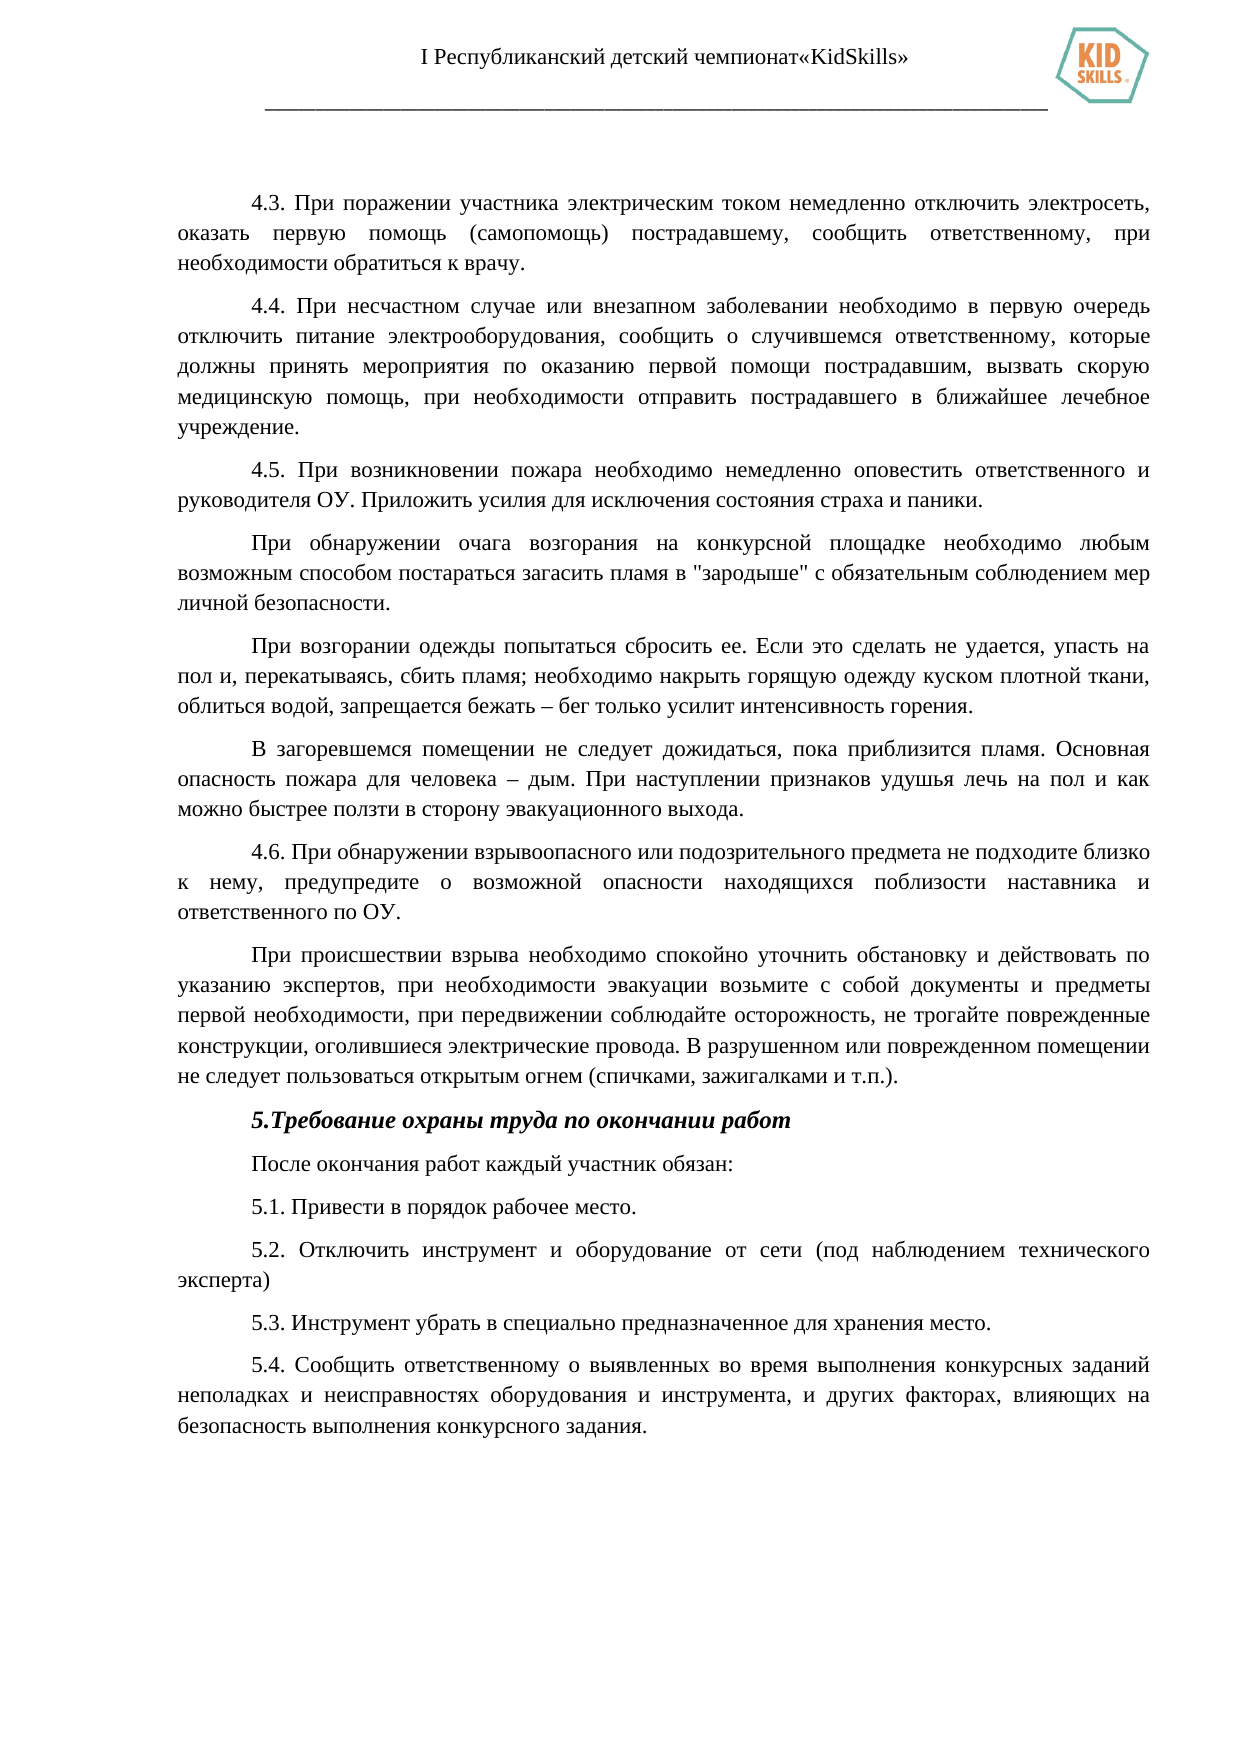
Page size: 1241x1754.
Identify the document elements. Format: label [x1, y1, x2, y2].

picture [1046, 9, 1153, 116]
